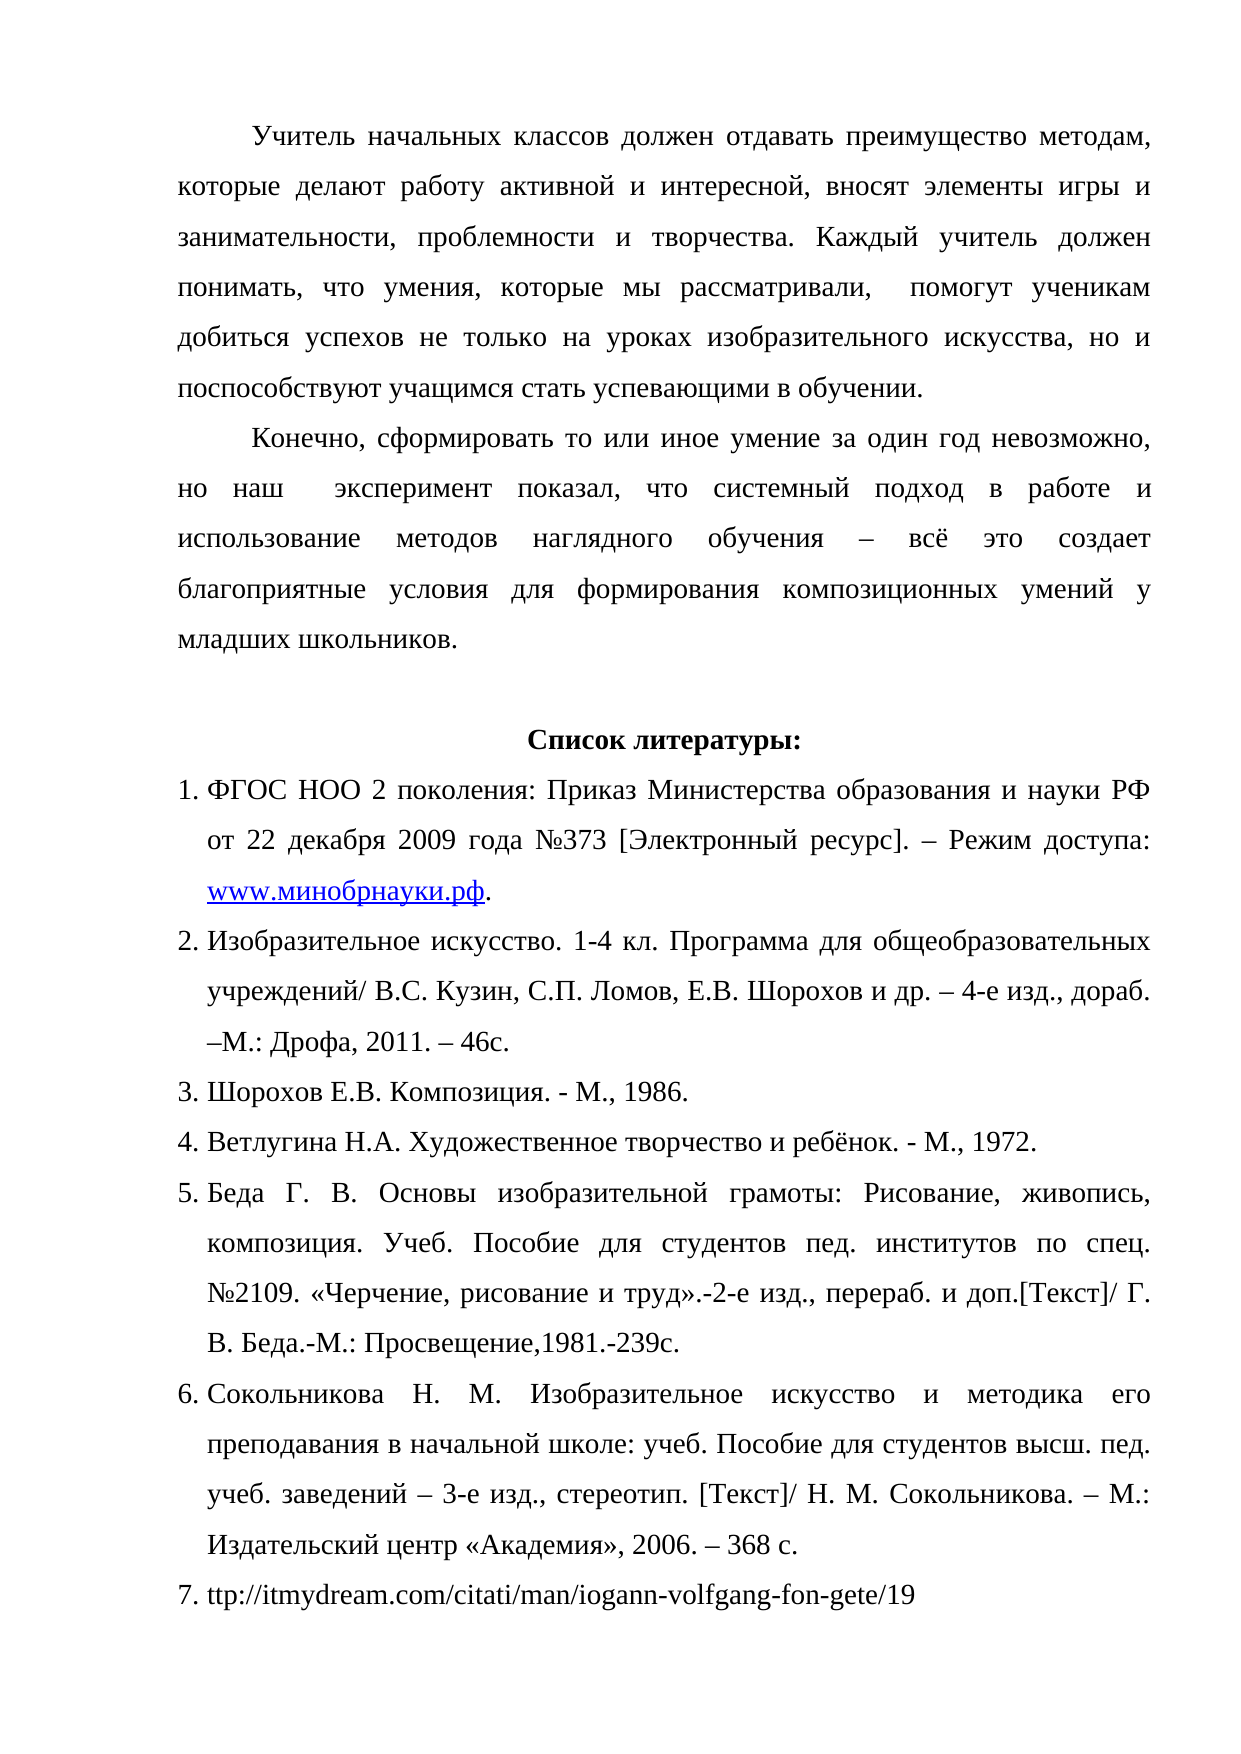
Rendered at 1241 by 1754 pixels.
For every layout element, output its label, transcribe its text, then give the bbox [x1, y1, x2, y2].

list Ветлугина Н.А. Художественное творчество и ребёнок. - М., 1972. [177, 1124, 1152, 1158]
list ФГОС НОО 2 поколения: Приказ Министерства образования и науки РФ от 22 декабря 2009 года №373 [Электронный ресурс]. – Режим доступа: www.минобрнауки.рф. [177, 772, 1152, 906]
list Беда Г. В. Основы изобразительной грамоты: Рисование, живопись, композиция. Учеб. Пособие для студентов пед. институтов по спец. №2109. «Черчение, рисование и труд».-2-е изд., перераб. и доп.[Текст]/ Г. В. Беда.-М.: Просвещение,1981.-239с. [177, 1175, 1152, 1359]
list Шорохов Е.В. Композиция. - М., 1986. [177, 1074, 1152, 1108]
text Учитель начальных классов должен отдавать преимущество методам, которые делают работу активной и интересной, вносят элементы игры и занимательности, проблемности и творчества. Каждый учитель должен понимать, что умения, которые мы рассматривали, помогут ученикам добиться успехов не только на уроках изобразительного искусства, но и поспособствуют учащимся стать успевающими в обучении. [177, 118, 1152, 403]
text Конечно, сформировать то или иное умение за один год невозможно, но наш эксперимент показал, что системный подход в работе и использование методов наглядного обучения – всё это создает благоприятные условия для формирования композиционных умений у младших школьников. [177, 420, 1152, 655]
list ttp://itmydream.com/citati/man/iogann-volfgang-fon-gete/19 [177, 1577, 1152, 1611]
text Список литературы: [177, 722, 1152, 755]
list Сокольникова Н. М. Изобразительное искусство и методика его преподавания в начальной школе: учеб. Пособие для студентов высш. пед. учеб. заведений – 3-е изд., стереотип. [Текст]/ Н. М. Сокольникова. – М.: Издательский центр «Академия», 2006. – 368 с. [177, 1376, 1152, 1560]
list Изобразительное искусство. 1-4 кл. Программа для общеобразовательных учреждений/ В.С. Кузин, С.П. Ломов, Е.В. Шорохов и др. – 4-е изд., дораб. –М.: Дрофа, 2011. – 46с. [177, 923, 1152, 1057]
